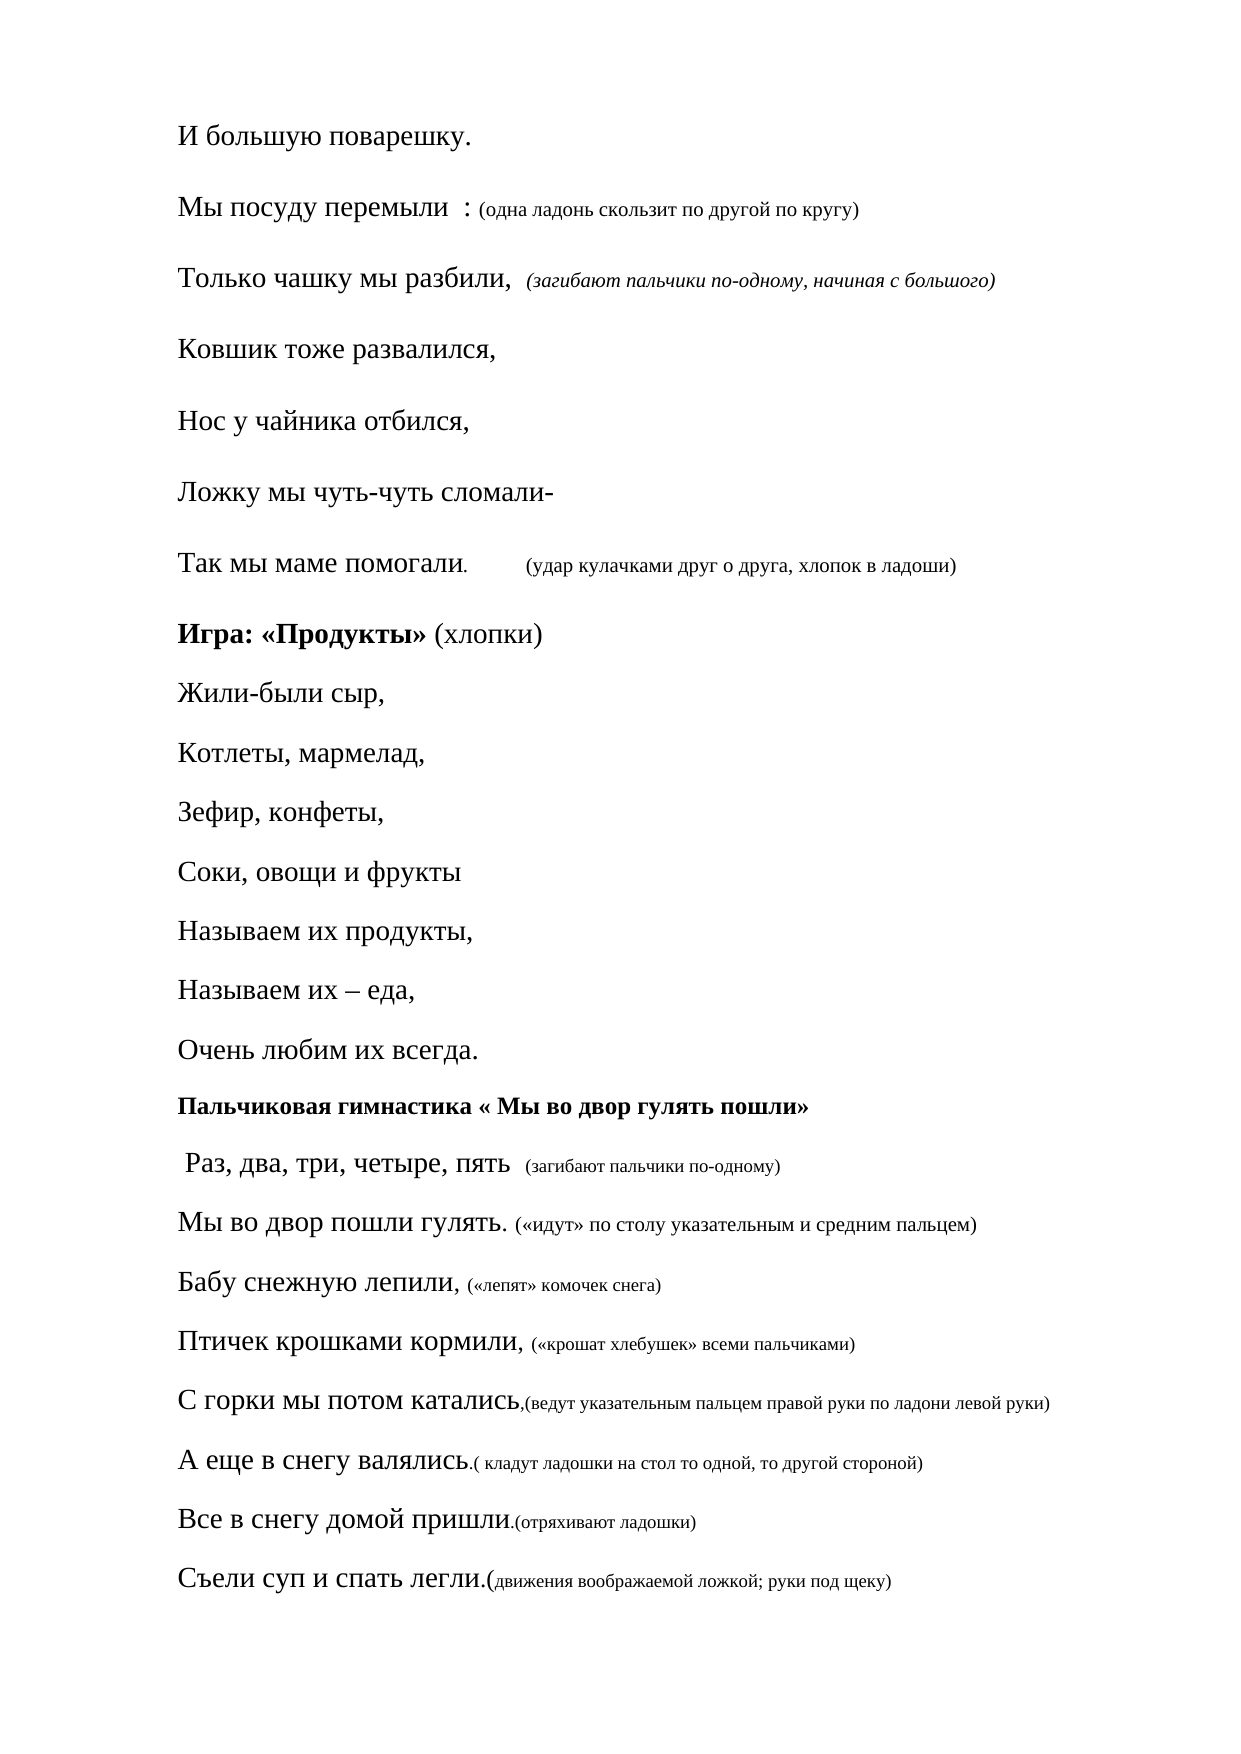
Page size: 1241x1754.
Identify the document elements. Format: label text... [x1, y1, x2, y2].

text Пальчиковая гимнастика « Мы во двор гулять пошли» [177, 1091, 1152, 1120]
text Ложку мы чуть-чуть сломали- [177, 474, 1152, 507]
text Называем их – еда, [177, 972, 1152, 1006]
text Мы во двор пошли гулять. («идут» по столу указательным и средним пальцем) [177, 1204, 1152, 1238]
text Только чашку мы разбили, (загибают пальчики по-одному, начиная с большого) [177, 260, 1152, 294]
text Называем их продукты, [177, 913, 1152, 947]
text Все в снегу домой пришли.(отряхивают ладошки) [177, 1501, 1152, 1535]
text Бабу снежную лепили, («лепят» комочек снега) [177, 1264, 1152, 1297]
text Игра: «Продукты» (хлопки) [177, 616, 1152, 650]
text А еще в снегу валялись.( кладут ладошки на стол то одной, то другой стороной) [177, 1442, 1152, 1475]
text Нос у чайника отбился, [177, 403, 1152, 436]
text Соки, овощи и фрукты [177, 854, 1152, 887]
text Мы посуду перемыли : (одна ладонь скользит по другой по кругу) [177, 189, 1152, 223]
text Птичек крошками кормили, («крошат хлебушек» всеми пальчиками) [177, 1323, 1152, 1357]
text Очень любим их всегда. [177, 1032, 1152, 1065]
text Съели суп и спать легли.(движения воображаемой ложкой; руки под щеку) [177, 1561, 1152, 1594]
text И большую поварешку. [177, 118, 1152, 152]
text Ковшик тоже развалился, [177, 332, 1152, 365]
text Раз, два, три, четыре, пять (загибают пальчики по-одному) [177, 1145, 1152, 1178]
text Так мы маме помогали. (удар кулачками друг о друга, хлопок в ладоши) [177, 545, 1152, 578]
text Зефир, конфеты, [177, 794, 1152, 828]
text Жили-были сыр, [177, 676, 1152, 709]
text С горки мы потом катались,(ведут указательным пальцем правой руки по ладони левой руки) [177, 1382, 1152, 1416]
text Котлеты, мармелад, [177, 735, 1152, 768]
